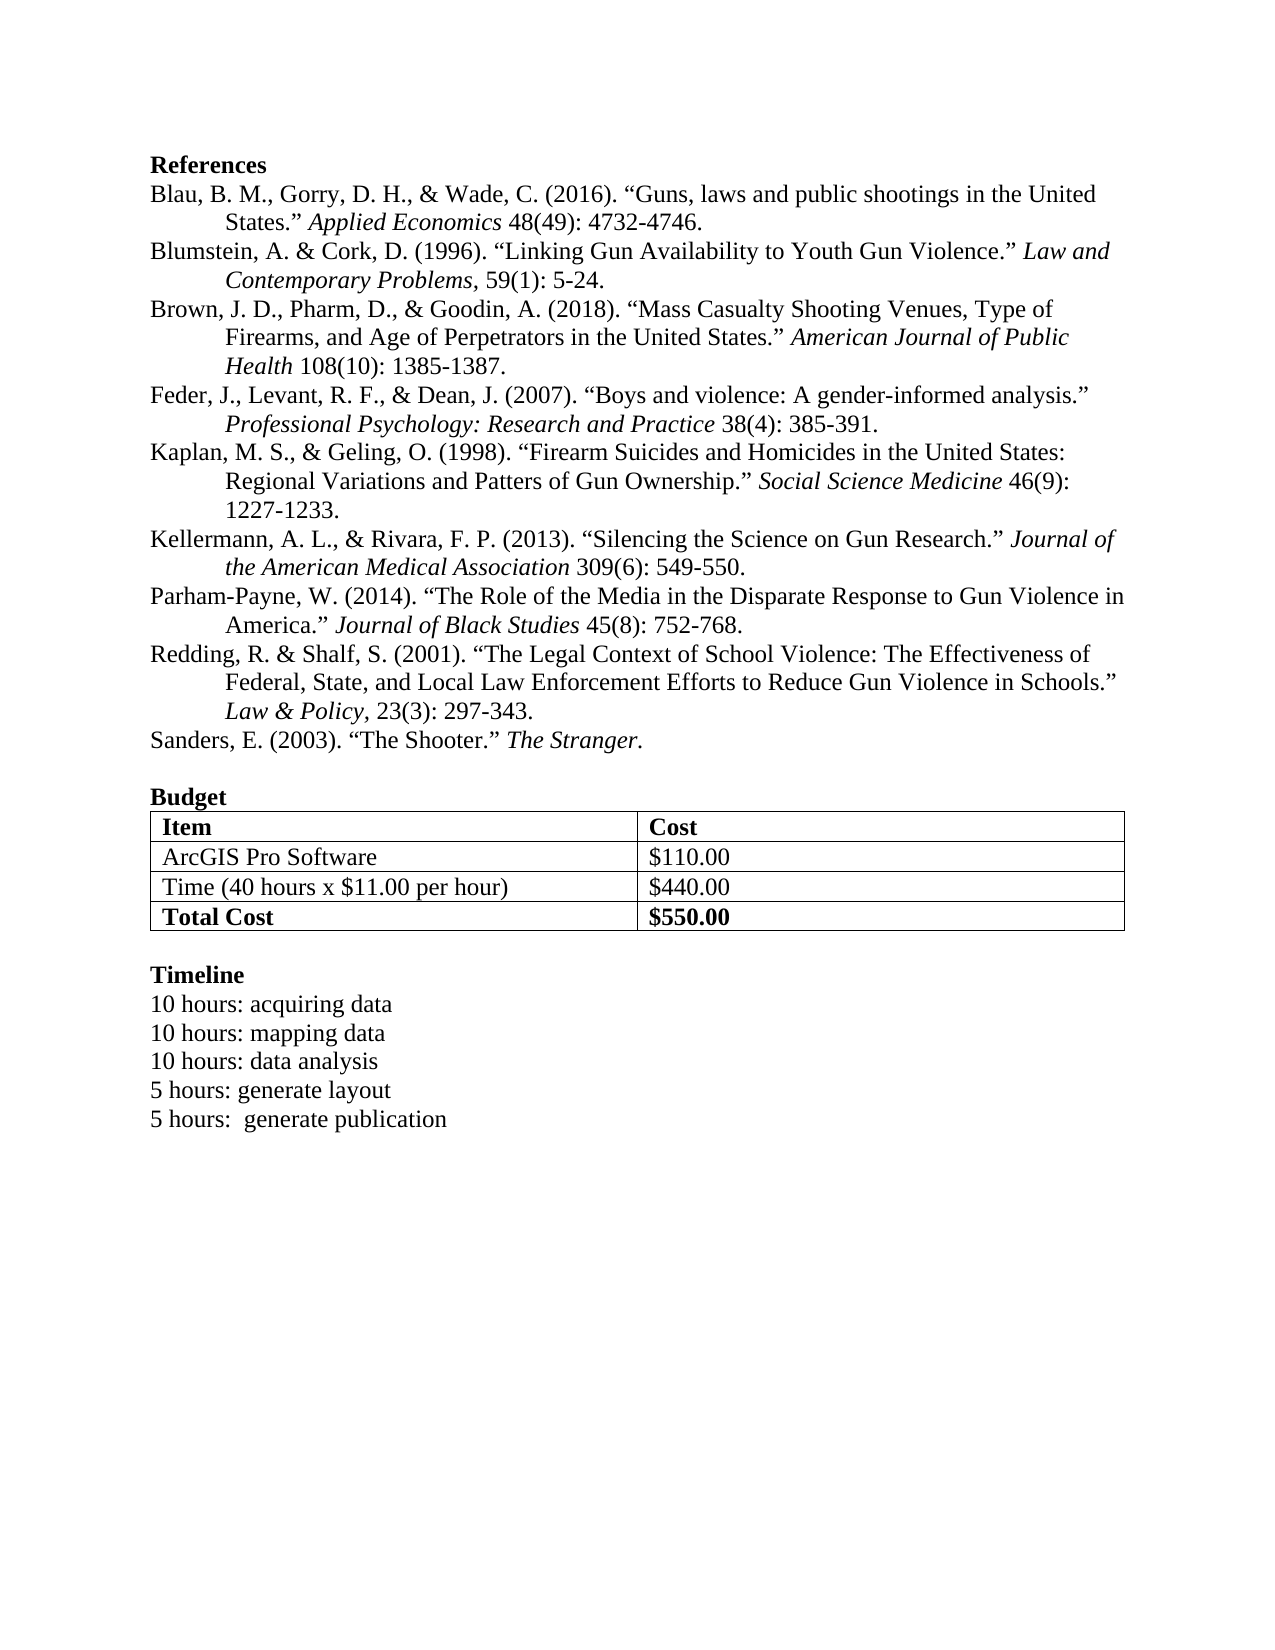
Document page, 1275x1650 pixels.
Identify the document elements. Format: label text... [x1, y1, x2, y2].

text 5 hours: generate layout [150, 1075, 1125, 1104]
text Timeline [150, 960, 1125, 989]
text Firearms, and Age of Perpetrators in the United States.” American Journal of Public [150, 322, 1125, 351]
text Health 108(10): 1385-1387. [225, 351, 1125, 380]
text Budget [150, 782, 1125, 811]
text Contemporary Problems, 59(1): 5-24. [150, 265, 1125, 294]
text Kellermann, A. L., & Rivara, F. P. (2013). “Silencing the Science on Gun Research.” Journal of [150, 524, 1125, 552]
text Blau, B. M., Gorry, D. H., & Wade, C. (2016). “Guns, laws and public shootings in the United [150, 179, 1125, 207]
text Regional Variations and Patters of Gun Ownership.” Social Science Medicine 46(9): 1227-1233. [225, 466, 1125, 524]
table_header Cost [638, 812, 1124, 841]
text 10 hours: data analysis [150, 1046, 1125, 1075]
text 10 hours: acquiring data [150, 989, 1125, 1018]
text America.” Journal of Black Studies 45(8): 752-768. [225, 610, 1125, 639]
text Blumstein, A. & Cork, D. (1996). “Linking Gun Availability to Youth Gun Violence.” Law and [150, 236, 1125, 265]
text References [150, 150, 1125, 179]
text Brown, J. D., Pharm, D., & Goodin, A. (2018). “Mass Casualty Shooting Venues, Type of [150, 294, 1125, 322]
table_header Item [151, 812, 637, 841]
table_cell Time (40 hours x $11.00 per hour) [151, 872, 637, 901]
table_cell $440.00 [638, 872, 1124, 901]
text Federal, State, and Local Law Enforcement Efforts to Reduce Gun Violence in Schools.” Law & Policy, 23(3): 297-343. [225, 667, 1125, 725]
table_cell Total Cost [151, 902, 637, 930]
text Redding, R. & Shalf, S. (2001). “The Legal Context of School Violence: The Effectiveness of [150, 639, 1125, 667]
text Feder, J., Levant, R. F., & Dean, J. (2007). “Boys and violence: A gender-informed analysis.” [150, 380, 1125, 409]
text States.” Applied Economics 48(49): 4732-4746. [225, 207, 1125, 236]
text Kaplan, M. S., & Geling, O. (1998). “Firearm Suicides and Homicides in the United States: [150, 437, 1125, 466]
text 5 hours: generate publication [150, 1104, 1125, 1133]
table_cell ArcGIS Pro Software [151, 842, 637, 871]
text 10 hours: mapping data [150, 1018, 1125, 1046]
table_cell $550.00 [638, 902, 1124, 930]
text the American Medical Association 309(6): 549-550. [225, 552, 1125, 581]
text Professional Psychology: Research and Practice 38(4): 385-391. [225, 409, 1125, 437]
table_cell $110.00 [638, 842, 1124, 871]
text Parham-Payne, W. (2014). “The Role of the Media in the Disparate Response to Gun Violence in [150, 581, 1125, 610]
text Sanders, E. (2003). “The Shooter.” The Stranger. [150, 725, 1125, 754]
